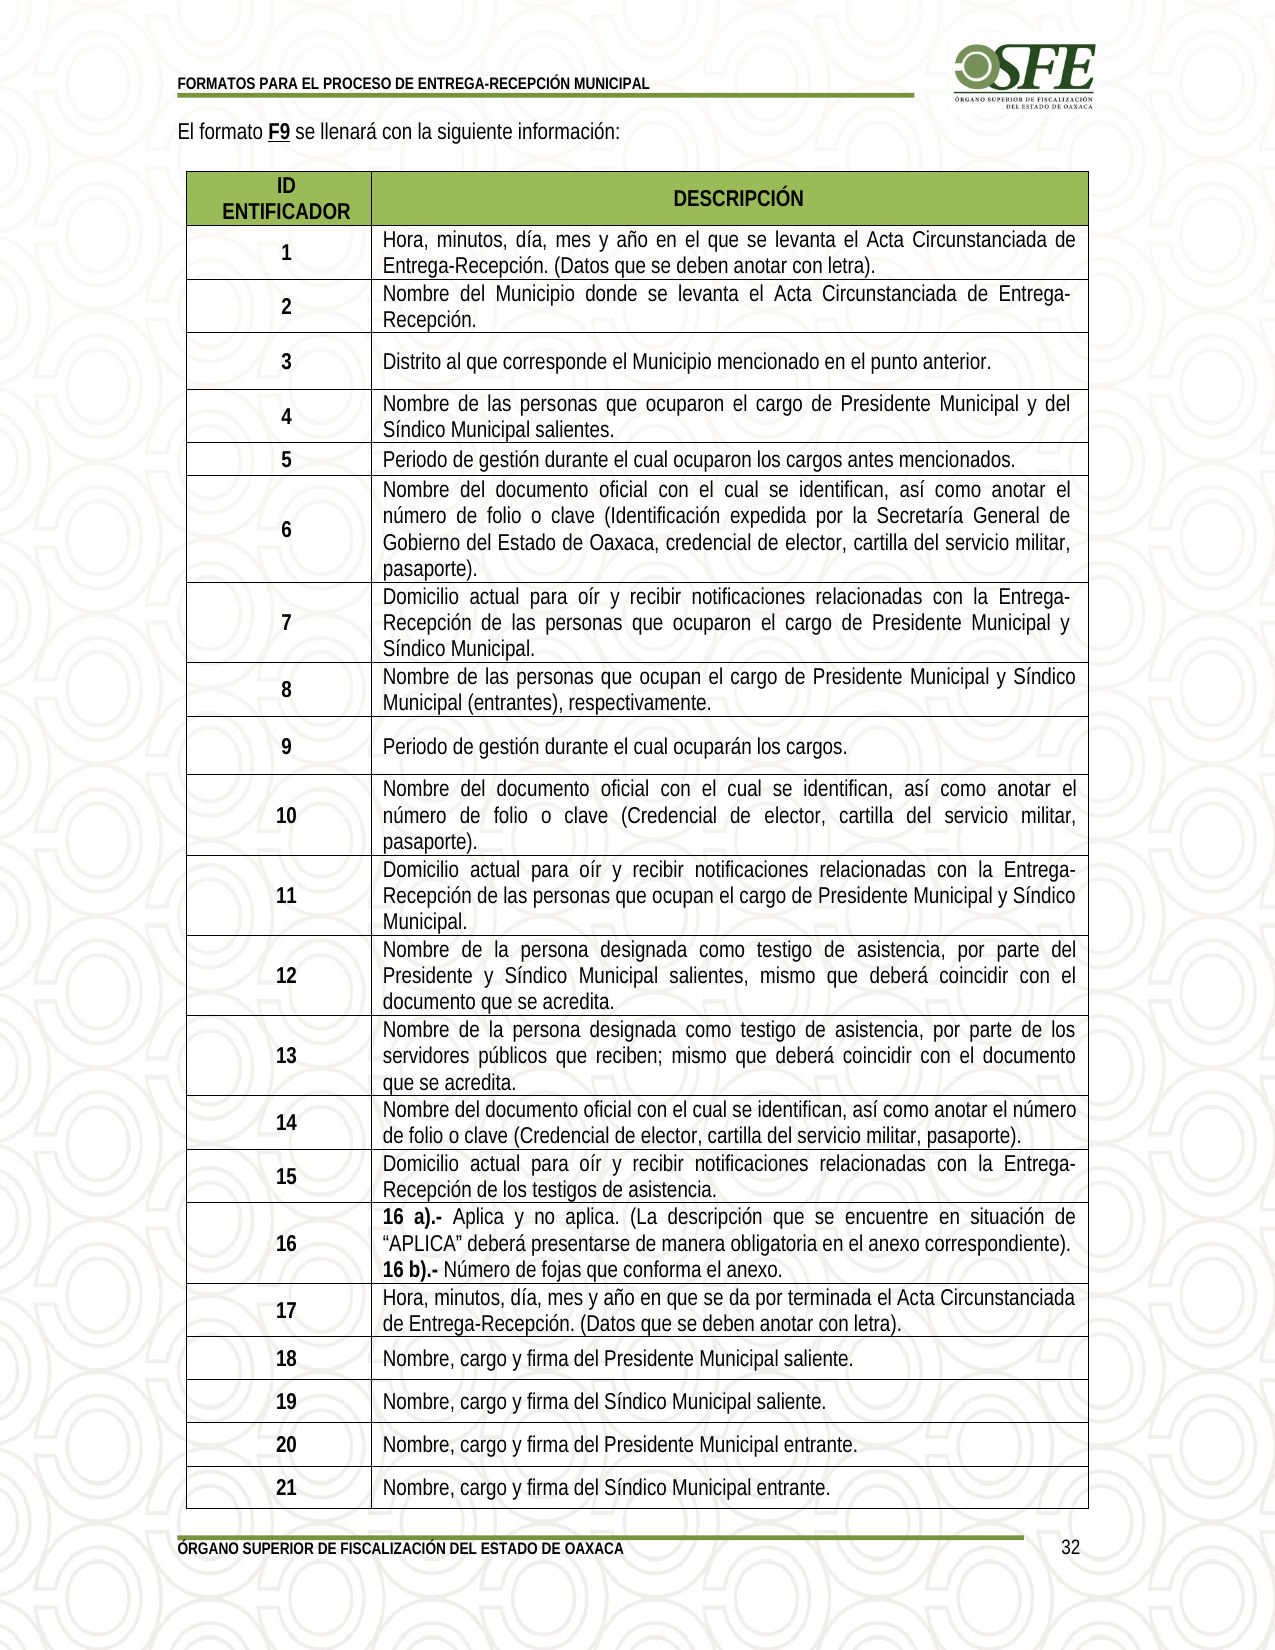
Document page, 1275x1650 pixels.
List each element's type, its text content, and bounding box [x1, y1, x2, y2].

table_header IDENTIFICADOR [187, 172, 371, 225]
table_cell 11 [187, 856, 371, 934]
table_cell 12 [187, 936, 371, 1015]
table_cell Nombre del documento oficial con el cual se identifican, así como anotar el número de folio o clave (Credencial de elector, cartilla del servicio militar, pasaporte). [372, 1096, 1088, 1148]
table_cell 10 [187, 775, 371, 854]
table_cell 20 [187, 1423, 371, 1466]
table_cell 4 [187, 390, 371, 442]
table_cell Periodo de gestión durante el cual ocuparán los cargos. [372, 717, 1088, 774]
table_cell Domicilio actual para oír y recibir notificaciones relacionadas con la Entrega-Recepción de los testigos de asistencia. [372, 1150, 1088, 1202]
table_cell 3 [187, 333, 371, 388]
table_cell Nombre de la persona designada como testigo de asistencia, por parte del Presidente y Síndico Municipal salientes, mismo que deberá coincidir con el documento que se acredita. [372, 936, 1088, 1015]
table_cell Nombre, cargo y firma del Síndico Municipal entrante. [372, 1467, 1088, 1508]
table_cell 9 [187, 717, 371, 774]
table_cell 5 [187, 443, 371, 475]
table_cell Nombre del documento oficial con el cual se identifican, así como anotar el número de folio o clave (Credencial de elector, cartilla del servicio militar, pasaporte). [372, 775, 1088, 854]
table_cell 14 [187, 1096, 371, 1148]
table_cell 16 [187, 1203, 371, 1282]
table_cell 7 [187, 583, 371, 662]
table_cell 13 [187, 1016, 371, 1095]
table_cell Nombre, cargo y firma del Síndico Municipal saliente. [372, 1380, 1088, 1422]
table_cell Domicilio actual para oír y recibir notificaciones relacionadas con la Entrega-Recepción de las personas que ocuparon el cargo de Presidente Municipal y Síndico Municipal. [372, 583, 1088, 662]
table_cell Nombre del Municipio donde se levanta el Acta Circunstanciada de Entrega-Recepción. [372, 280, 1088, 332]
table_cell Hora, minutos, día, mes y año en el que se levanta el Acta Circunstanciada de Entrega-Recepción. (Datos que se deben anotar con letra). [372, 226, 1088, 278]
table_cell 19 [187, 1380, 371, 1422]
table_cell 17 [187, 1284, 371, 1336]
table_cell 21 [187, 1467, 371, 1508]
table_cell Nombre del documento oficial con el cual se identifican, así como anotar el número de folio o clave (Identificación expedida por la Secretaría General de Gobierno del Estado de Oaxaca, credencial de elector, cartilla del servicio militar, pasaporte). [372, 476, 1088, 582]
table_header DESCRIPCIÓN [372, 172, 1088, 225]
table_cell 8 [187, 663, 371, 716]
table_cell Nombre, cargo y firma del Presidente Municipal entrante. [372, 1423, 1088, 1466]
table_cell 15 [187, 1150, 371, 1202]
table_cell Domicilio actual para oír y recibir notificaciones relacionadas con la Entrega-Recepción de las personas que ocupan el cargo de Presidente Municipal y Síndico Municipal. [372, 856, 1088, 934]
table_cell Distrito al que corresponde el Municipio mencionado en el punto anterior. [372, 333, 1088, 388]
table_cell Hora, minutos, día, mes y año en que se da por terminada el Acta Circunstanciada de Entrega-Recepción. (Datos que se deben anotar con letra). [372, 1284, 1088, 1336]
table_cell 2 [187, 280, 371, 332]
table_cell 1 [187, 226, 371, 278]
text El formato F9 se llenará con la siguiente información: [177, 118, 1098, 144]
picture [0, 0, 1275, 1650]
table_cell Nombre, cargo y firma del Presidente Municipal saliente. [372, 1337, 1088, 1379]
table_cell 6 [187, 476, 371, 582]
table_cell Nombre de las personas que ocuparon el cargo de Presidente Municipal y del Síndico Municipal salientes. [372, 390, 1088, 442]
table_cell 16 a).- Aplica y no aplica. (La descripción que se encuentre en situación de “APLICA” deberá presentarse de manera obligatoria en el anexo correspondiente). 16 b).- Número de fojas que conforma el anexo. [372, 1203, 1088, 1282]
table_cell Periodo de gestión durante el cual ocuparon los cargos antes mencionados. [372, 443, 1088, 475]
table_cell 18 [187, 1337, 371, 1379]
table_cell Nombre de la persona designada como testigo de asistencia, por parte de los servidores públicos que reciben; mismo que deberá coincidir con el documento que se acredita. [372, 1016, 1088, 1095]
table_cell Nombre de las personas que ocupan el cargo de Presidente Municipal y Síndico Municipal (entrantes), respectivamente. [372, 663, 1088, 716]
